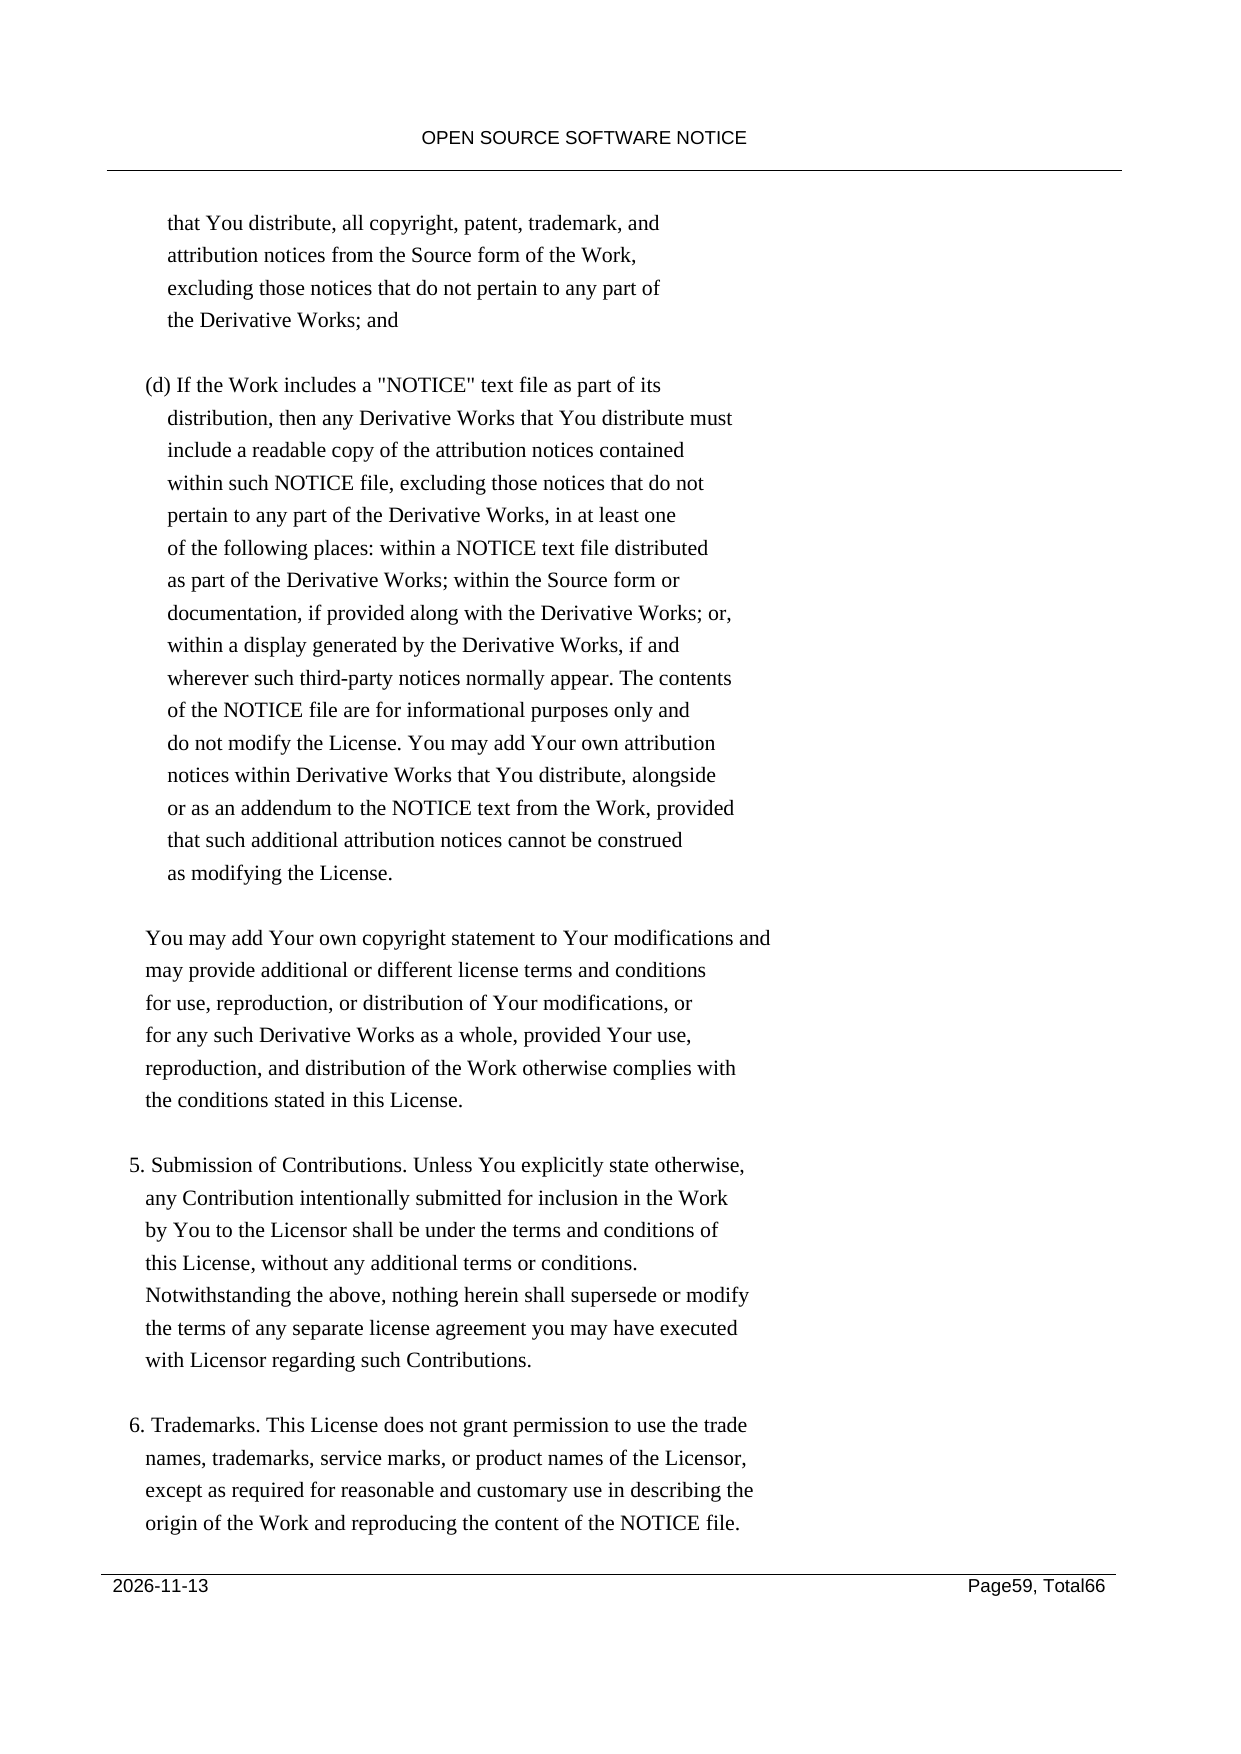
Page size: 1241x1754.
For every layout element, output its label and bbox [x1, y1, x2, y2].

text [112, 206, 1128, 1539]
